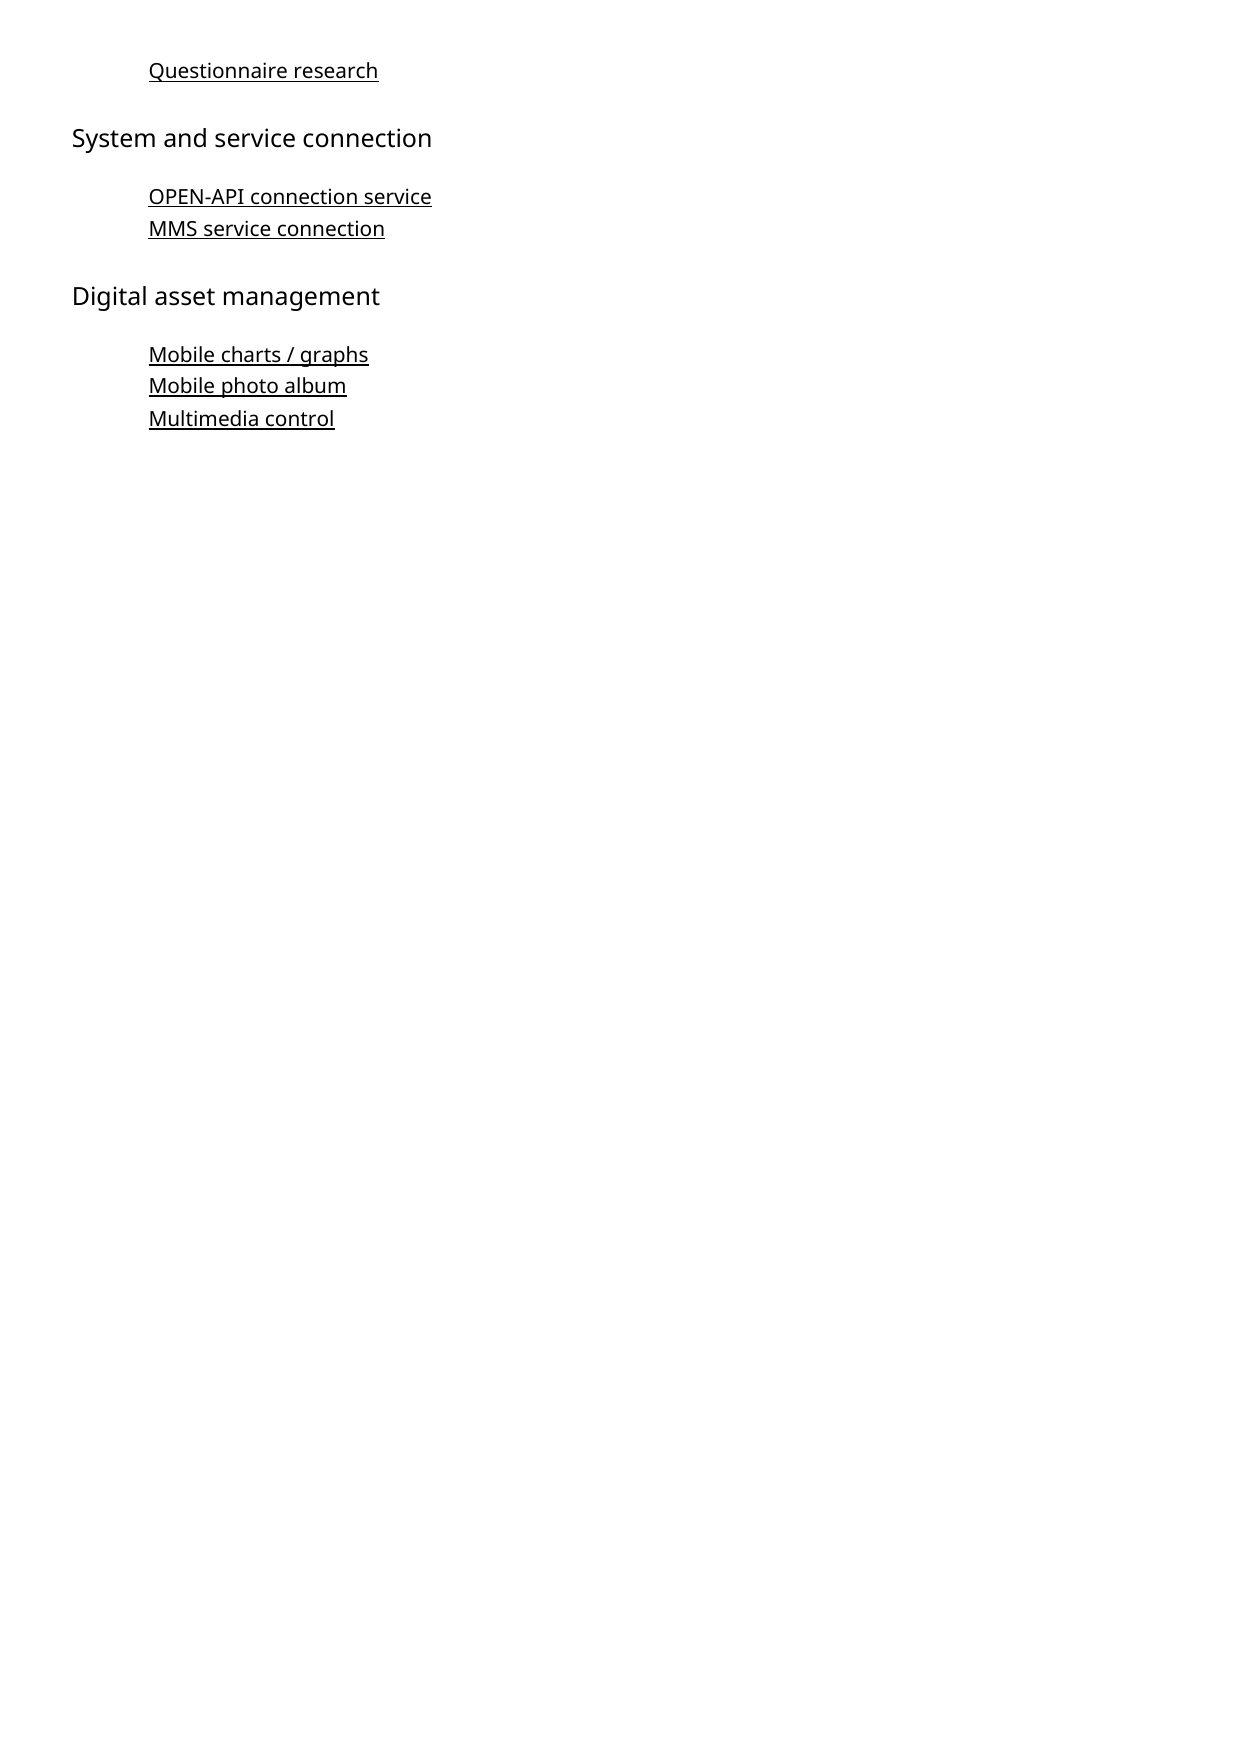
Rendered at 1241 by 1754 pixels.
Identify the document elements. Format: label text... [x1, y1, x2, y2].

text Mobile photo album [148, 368, 1240, 400]
text System and service connection [72, 121, 1240, 154]
text OPEN-API connection service [148, 183, 1240, 209]
text Digital asset management [72, 284, 1240, 310]
text MMS service connection [148, 209, 1240, 243]
text Questionnaire research [148, 61, 1240, 83]
text Mobile charts / graphs [148, 341, 1240, 368]
text Multimedia control [148, 400, 1240, 433]
